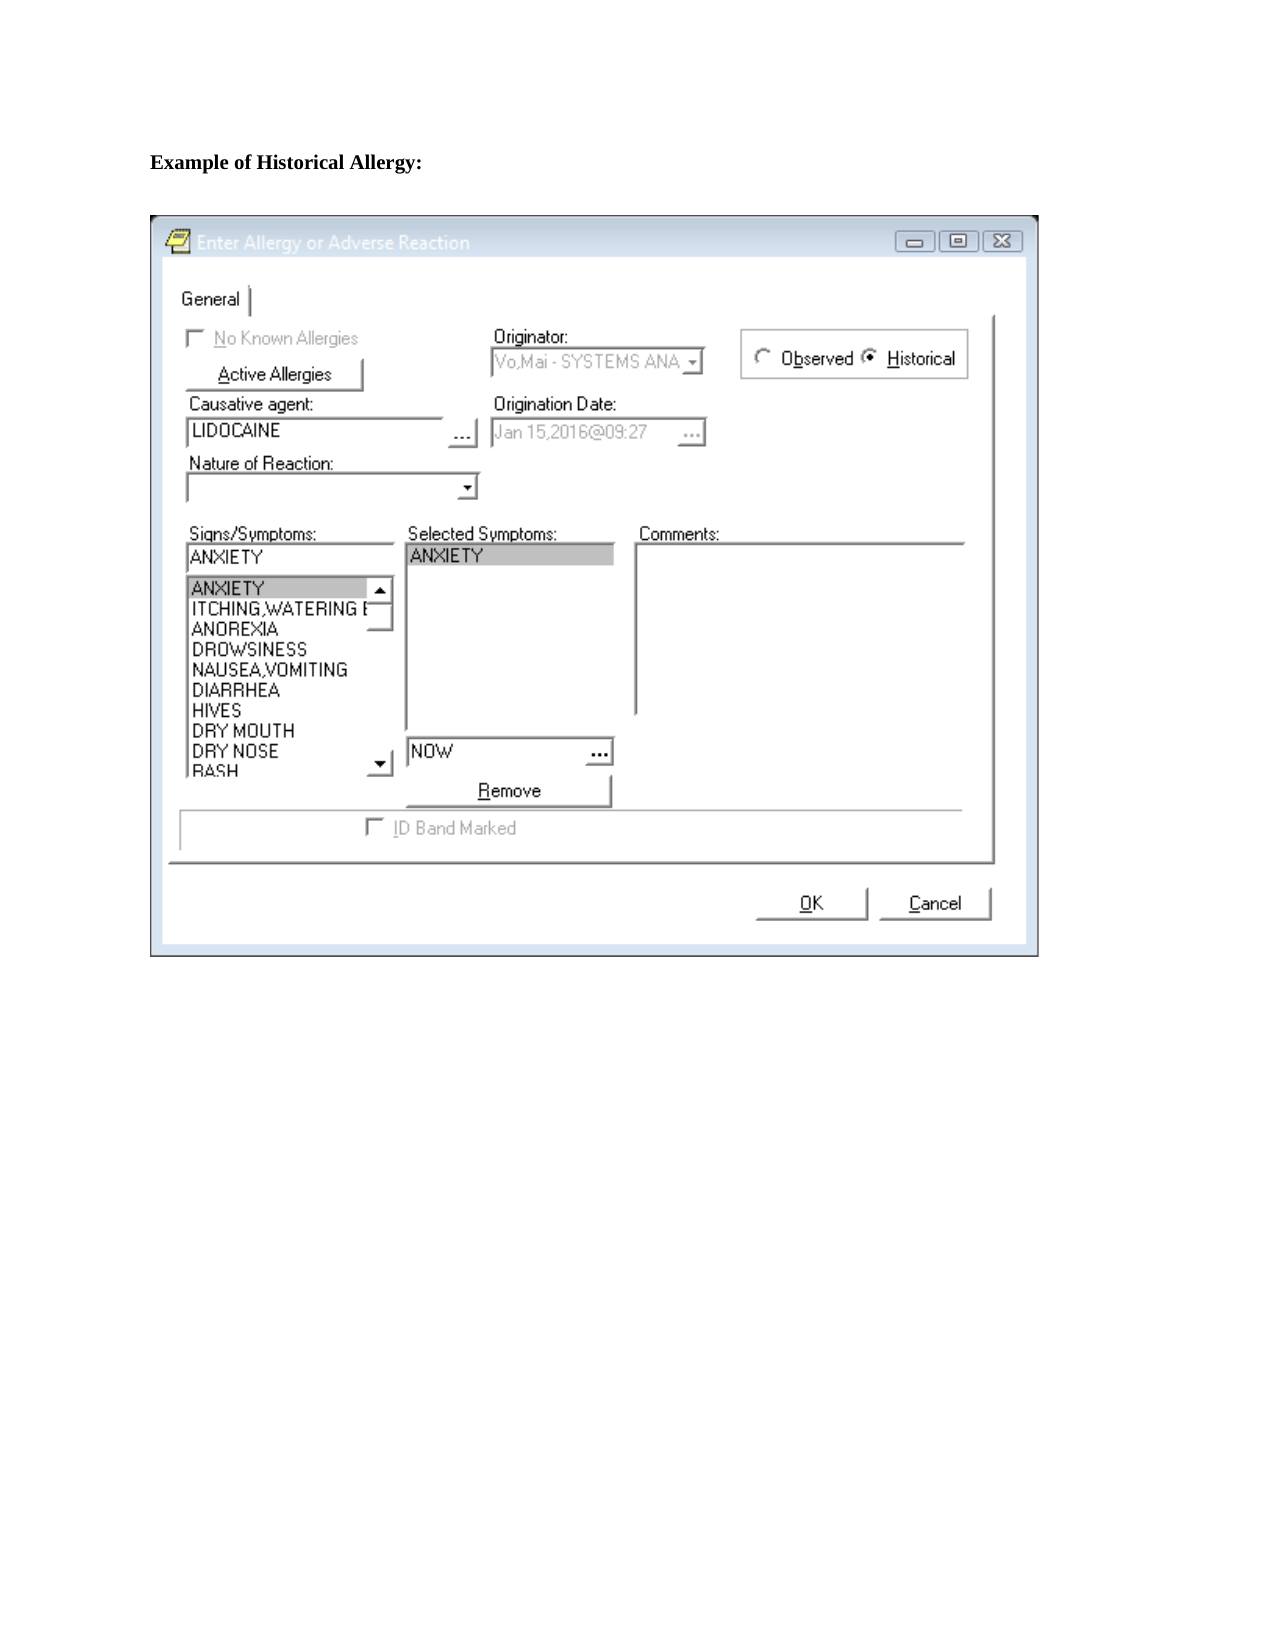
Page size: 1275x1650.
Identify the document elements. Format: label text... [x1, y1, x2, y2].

picture [150, 215, 1039, 957]
subtitle Example of Historical Allergy: [150, 150, 1125, 174]
